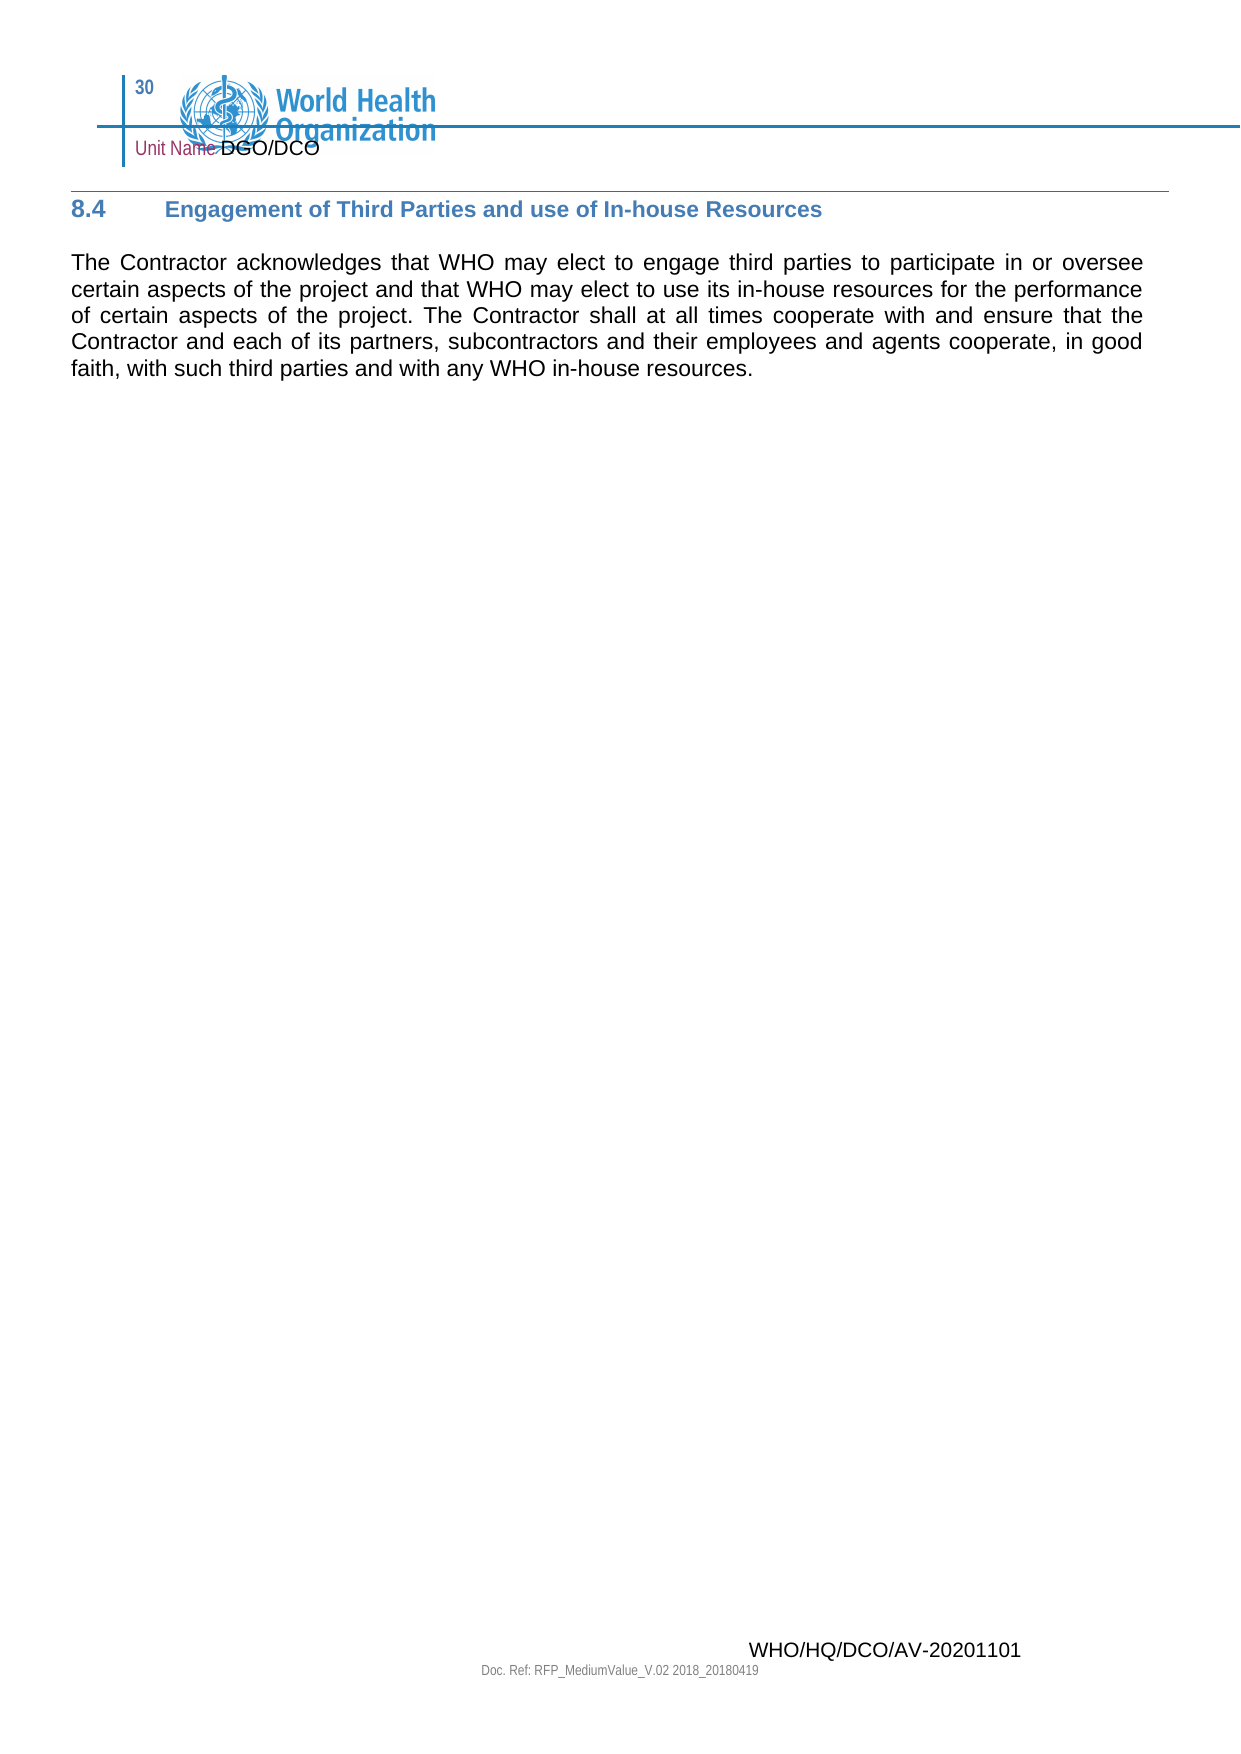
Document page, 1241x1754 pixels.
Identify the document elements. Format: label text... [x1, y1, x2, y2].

text The Contractor acknowledges that WHO may elect to engage third parties to participate in or oversee certain aspects of the project and that WHO may elect to use its in-house resources for the performance of certain aspects of the project. The Contractor shall at all times cooperate with and ensure that the Contractor and each of its partners, subcontractors and their employees and agents cooperate, in good faith, with such third parties and with any WHO in-house resources. [71, 249, 1144, 381]
subtitle Engagement of Third Parties and use of In-house Resources [71, 192, 1169, 223]
picture [224, 142, 232, 153]
picture [180, 75, 435, 125]
picture [277, 142, 285, 153]
picture [306, 142, 316, 154]
picture [254, 142, 264, 154]
picture [180, 128, 435, 154]
